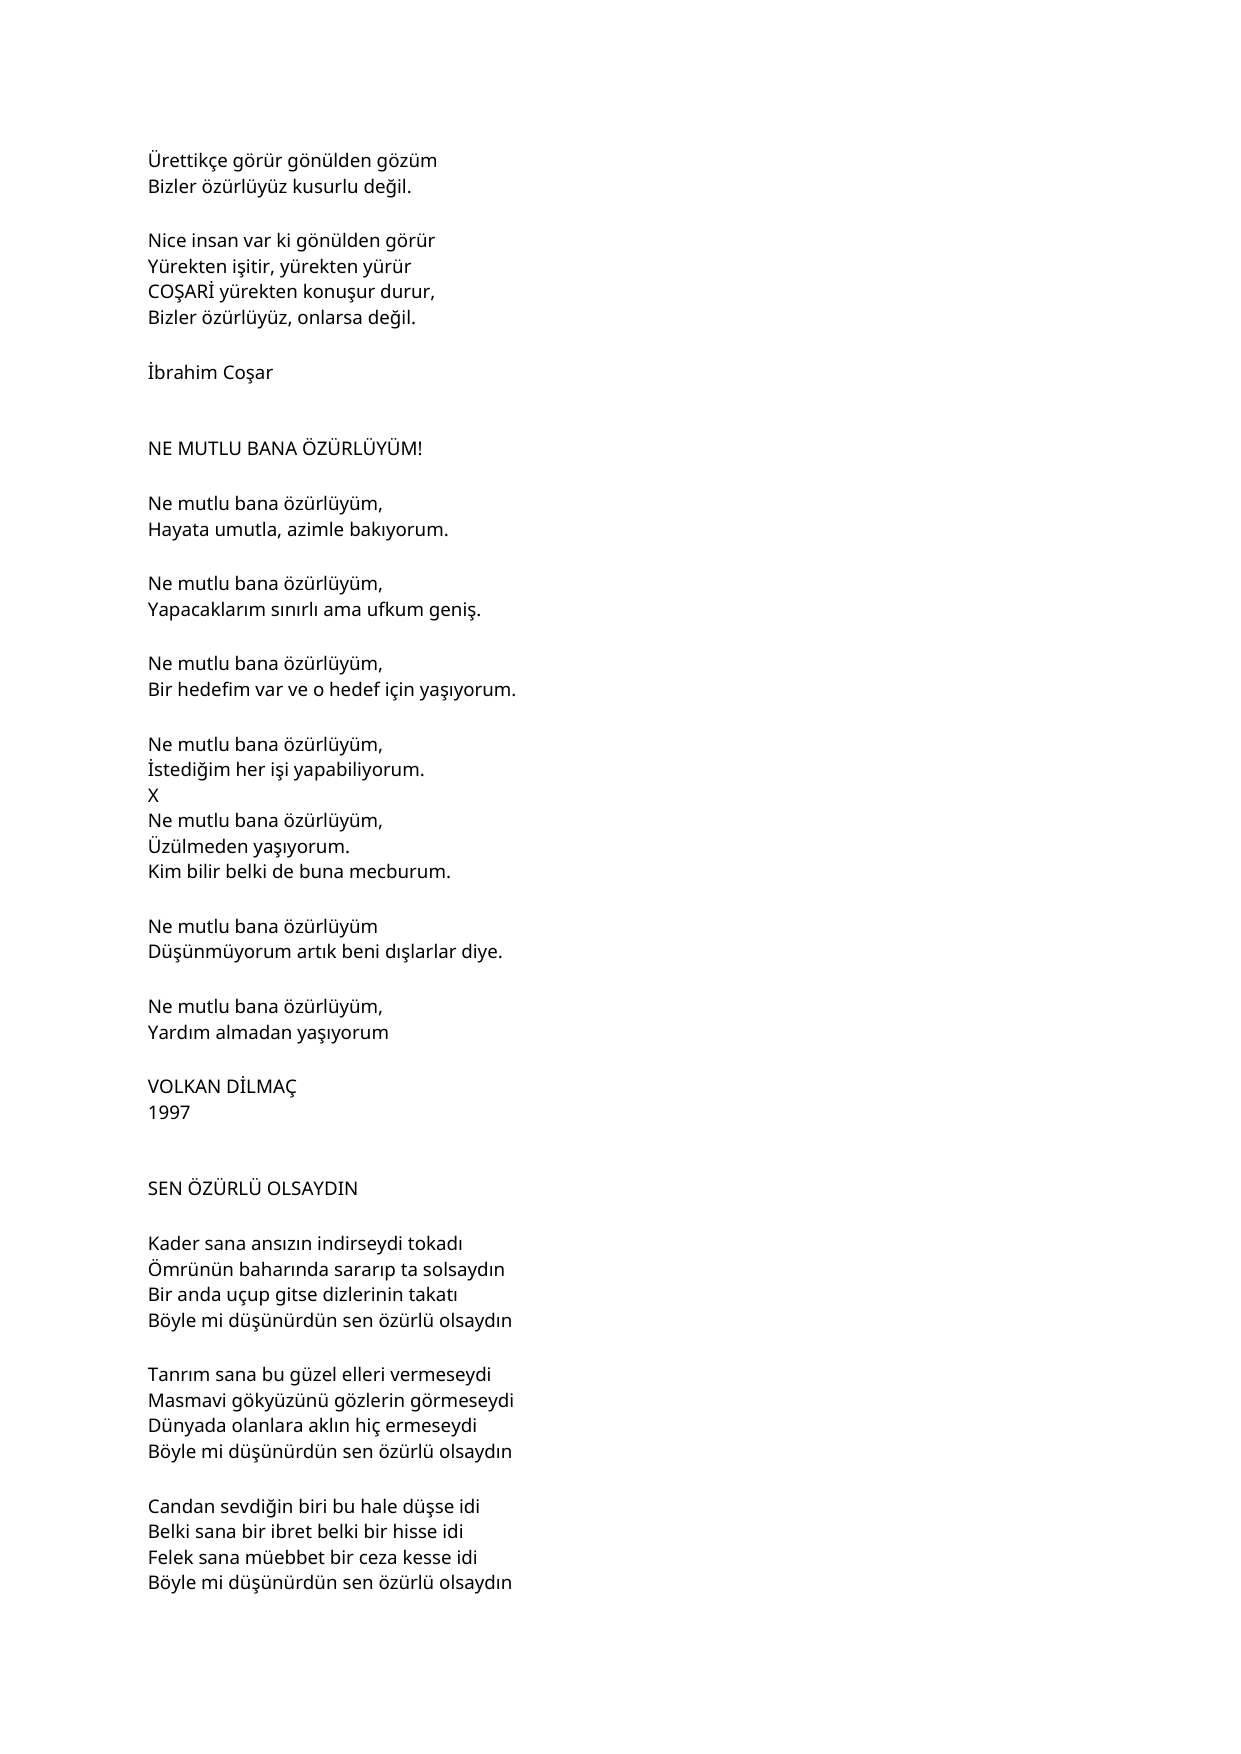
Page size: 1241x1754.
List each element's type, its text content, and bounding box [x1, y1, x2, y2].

text Nice insan var ki gönülden görür Yürekten işitir, yürekten yürür COŞARİ yürekten konuşur durur, Bizler özürlüyüz, onlarsa değil. [148, 228, 1093, 330]
text Candan sevdiğin biri bu hale düşse idi Belki sana bir ibret belki bir hisse idi Felek sana müebbet bir ceza kesse idi Böyle mi düşünürdün sen özürlü olsaydın [148, 1493, 1093, 1595]
text Ne mutlu bana özürlüyüm, Yardım almadan yaşıyorum [148, 993, 1093, 1044]
text Ne mutlu bana özürlüyüm, Hayata umutla, azimle bakıyorum. [148, 490, 1093, 541]
text Tanrım sana bu güzel elleri vermeseydi Masmavi gökyüzünü gözlerin görmeseydi Dünyada olanlara aklın hiç ermeseydi Böyle mi düşünürdün sen özürlü olsaydın [148, 1362, 1093, 1464]
text Ne mutlu bana özürlüyüm Düşünmüyorum artık beni dışlarlar diye. [148, 913, 1093, 964]
text İbrahim Coşar NE MUTLU BANA ÖZÜRLÜYÜM! [148, 359, 1093, 461]
text VOLKAN DİLMAÇ 1997 SEN ÖZÜRLÜ OLSAYDIN [148, 1074, 1093, 1201]
text Kader sana ansızın indirseydi tokadı Ömrünün baharında sararıp ta solsaydın Bir anda uçup gitse dizlerinin takatı Böyle mi düşünürdün sen özürlü olsaydın [148, 1230, 1093, 1332]
text Ne mutlu bana özürlüyüm, Bir hedefim var ve o hedef için yaşıyorum. [148, 651, 1093, 702]
text Ne mutlu bana özürlüyüm, Yapacaklarım sınırlı ama ufkum geniş. [148, 571, 1093, 622]
text Ne mutlu bana özürlüyüm, İstediğim her işi yapabiliyorum. X Ne mutlu bana özürlüyüm, Üzülmeden yaşıyorum. Kim bilir belki de buna mecburum. [148, 731, 1093, 884]
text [148, 148, 1093, 199]
